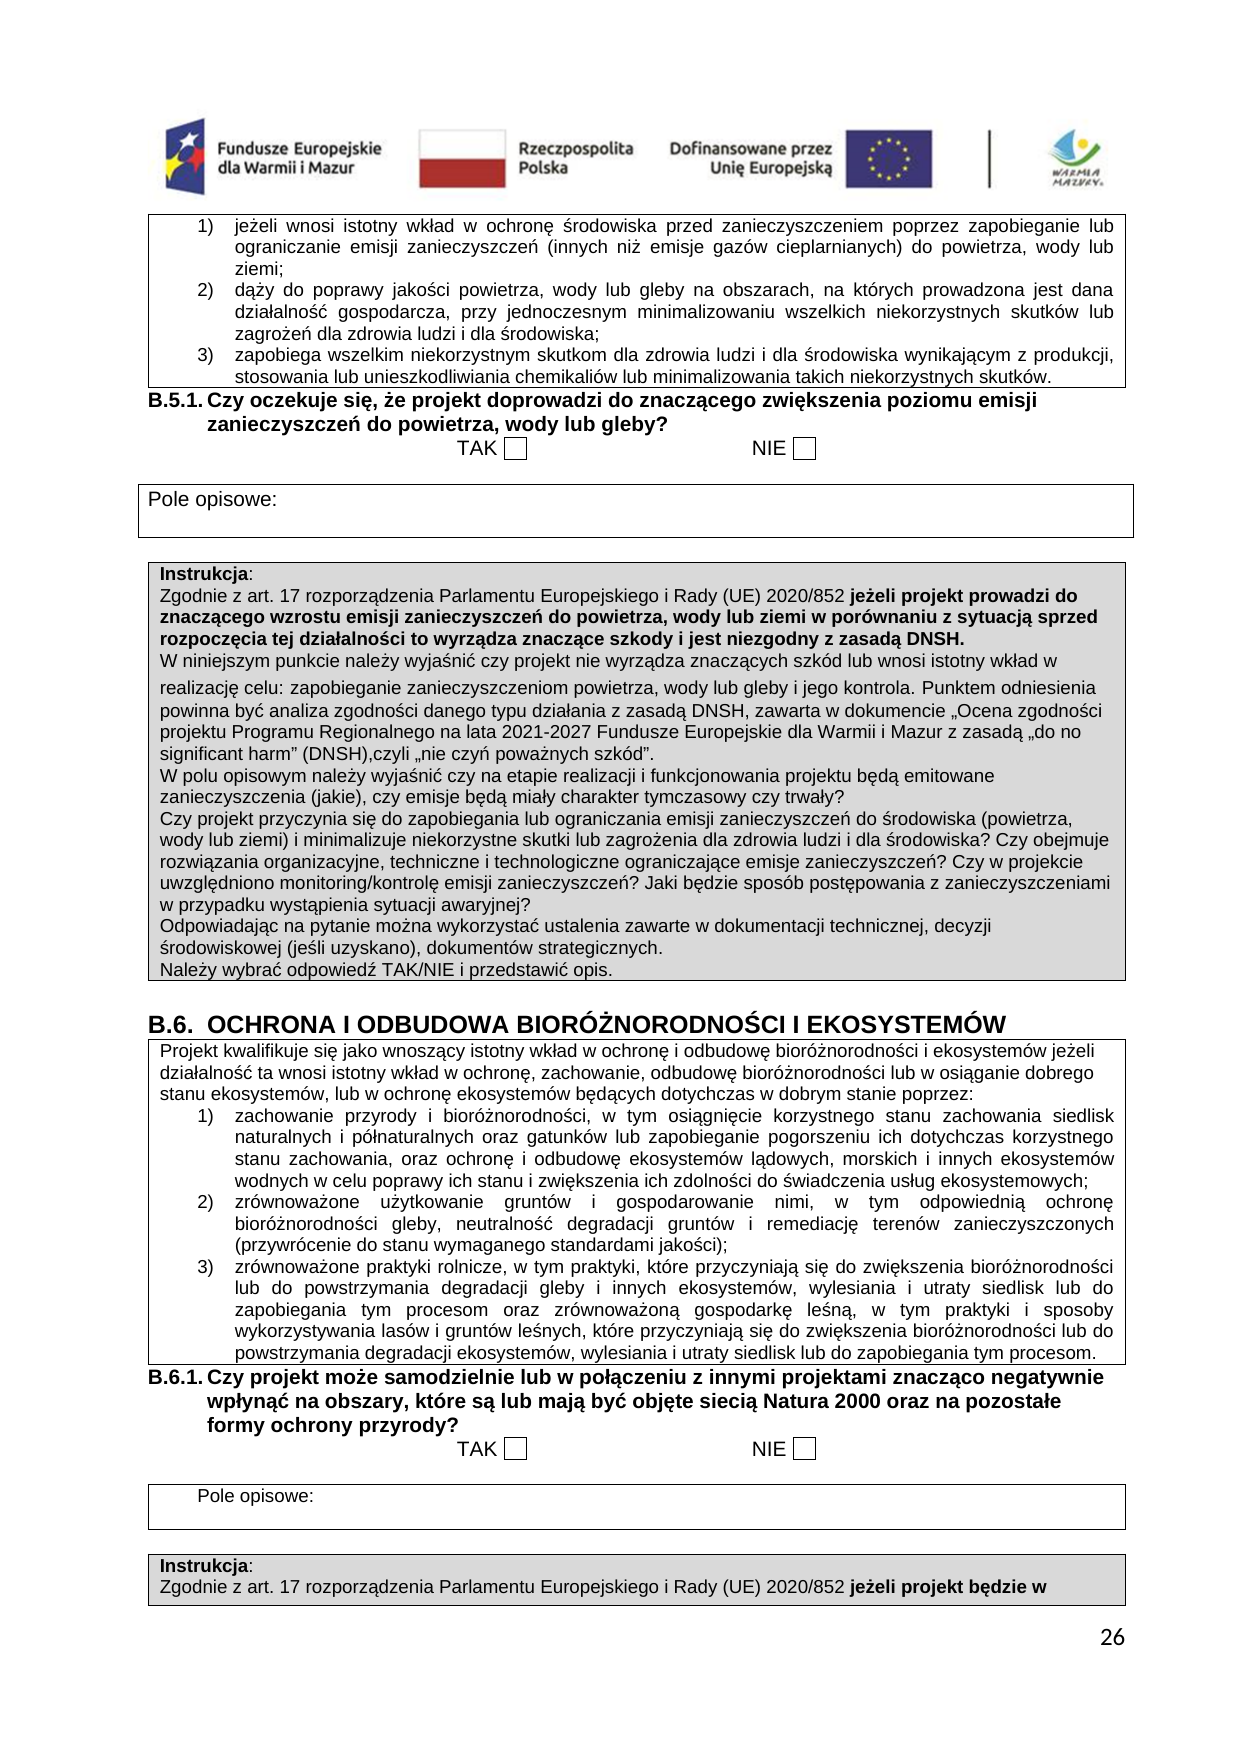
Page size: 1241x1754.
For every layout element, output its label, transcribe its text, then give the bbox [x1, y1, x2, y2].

text B.6. OCHRONA I ODBUDOWA BIORÓŻNORODNOŚCI I EKOSYSTEMÓW [148, 1010, 1125, 1039]
text TAK NIE [148, 436, 1125, 460]
text B.6.1. Czy projekt może samodzielnie lub w połączeniu z innymi projektami znacząco negatywnie wpłynąć na obszary, które są lub mają być objęte siecią Natura 2000 oraz na pozostałe formy ochrony przyrody? [148, 1365, 1125, 1436]
table_header Instrukcja: Zgodnie z art. 17 rozporządzenia Parlamentu Europejskiego i Rady (UE) 2020/852 jeżeli projekt prowadzi do znaczącego wzrostu emisji zanieczyszczeń do powietrza, wody lub ziemi w porównaniu z sytuacją sprzed rozpoczęcia tej działalności to wyrządza znaczące szkody i jest niezgodny z zasadą DNSH. W niniejszym punkcie należy wyjaśnić czy projekt nie wyrządza znaczących szkód lub wnosi istotny wkład w realizację celu: zapobieganie zanieczyszczeniom powietrza, wody lub gleby i jego kontrola. Punktem odniesienia powinna być analiza zgodności danego typu działania z zasadą DNSH, zawarta w dokumencie „Ocena zgodności projektu Programu Regionalnego na lata 2021-2027 Fundusze Europejskie dla Warmii i Mazur z zasadą „do no significant harm” (DNSH),czyli „nie czyń poważnych szkód”. W polu opisowym należy wyjaśnić czy na etapie realizacji i funkcjonowania projektu będą emitowane zanieczyszczenia (jakie), czy emisje będą miały charakter tymczasowy czy trwały? Czy projekt przyczynia się do zapobiegania lub ograniczania emisji zanieczyszczeń do środowiska (powietrza, wody lub ziemi) i minimalizuje niekorzystne skutki lub zagrożenia dla zdrowia ludzi i dla środowiska? Czy obejmuje rozwiązania organizacyjne, techniczne i technologiczne ograniczające emisje zanieczyszczeń? Czy w projekcie uwzględniono monitoring/kontrolę emisji zanieczyszczeń? Jaki będzie sposób postępowania z zanieczyszczeniami w przypadku wystąpienia sytuacji awaryjnej? Odpowiadając na pytanie można wykorzystać ustalenia zawarte w dokumentacji technicznej, decyzji środowiskowej (jeśli uzyskano), dokumentów strategicznych. Należy wybrać odpowiedź TAK/NIE i przedstawić opis. [149, 563, 1125, 980]
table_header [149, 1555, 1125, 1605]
table_header Projekt kwalifikuje się jako wnoszący istotny wkład w ochronę i odbudowę bioróżnorodności i ekosystemów jeżeli działalność ta wnosi istotny wkład w ochronę, zachowanie, odbudowę bioróżnorodności lub w osiąganie dobrego stanu ekosystemów, lub w ochronę ekosystemów będących dotychczas w dobrym stanie poprzez: zachowanie przyrody i bioróżnorodności, w tym osiągnięcie korzystnego stanu zachowania siedlisk naturalnych i półnaturalnych oraz gatunków lub zapobieganie pogorszeniu ich dotychczas korzystnego stanu zachowania, oraz ochronę i odbudowę ekosystemów lądowych, morskich i innych ekosystemów wodnych w celu poprawy ich stanu i zwiększenia ich zdolności do świadczenia usług ekosystemowych; zrównoważone użytkowanie gruntów i gospodarowanie nimi, w tym odpowiednią ochronę bioróżnorodności gleby, neutralność degradacji gruntów i remediację terenów zanieczyszczonych (przywrócenie do stanu wymaganego standardami jakości); zrównoważone praktyki rolnicze, w tym praktyki, które przyczyniają się do zwiększenia bioróżnorodności lub do powstrzymania degradacji gleby i innych ekosystemów, wylesiania i utraty siedlisk lub do zapobiegania tym procesom oraz zrównoważoną gospodarkę leśną, w tym praktyki i sposoby wykorzystywania lasów i gruntów leśnych, które przyczyniają się do zwiększenia bioróżnorodności lub do powstrzymania degradacji ekosystemów, wylesiania i utraty siedlisk lub do zapobiegania tym procesom. [149, 1040, 1125, 1363]
text TAK NIE [148, 1436, 1125, 1460]
table_header Pole opisowe: [149, 1485, 1125, 1528]
picture [147, 99, 1123, 214]
text B.5.1. Czy oczekuje się, że projekt doprowadzi do znaczącego zwiększenia poziomu emisji zanieczyszczeń do powietrza, wody lub gleby? [148, 388, 1125, 436]
text Pole opisowe: [139, 485, 1133, 511]
